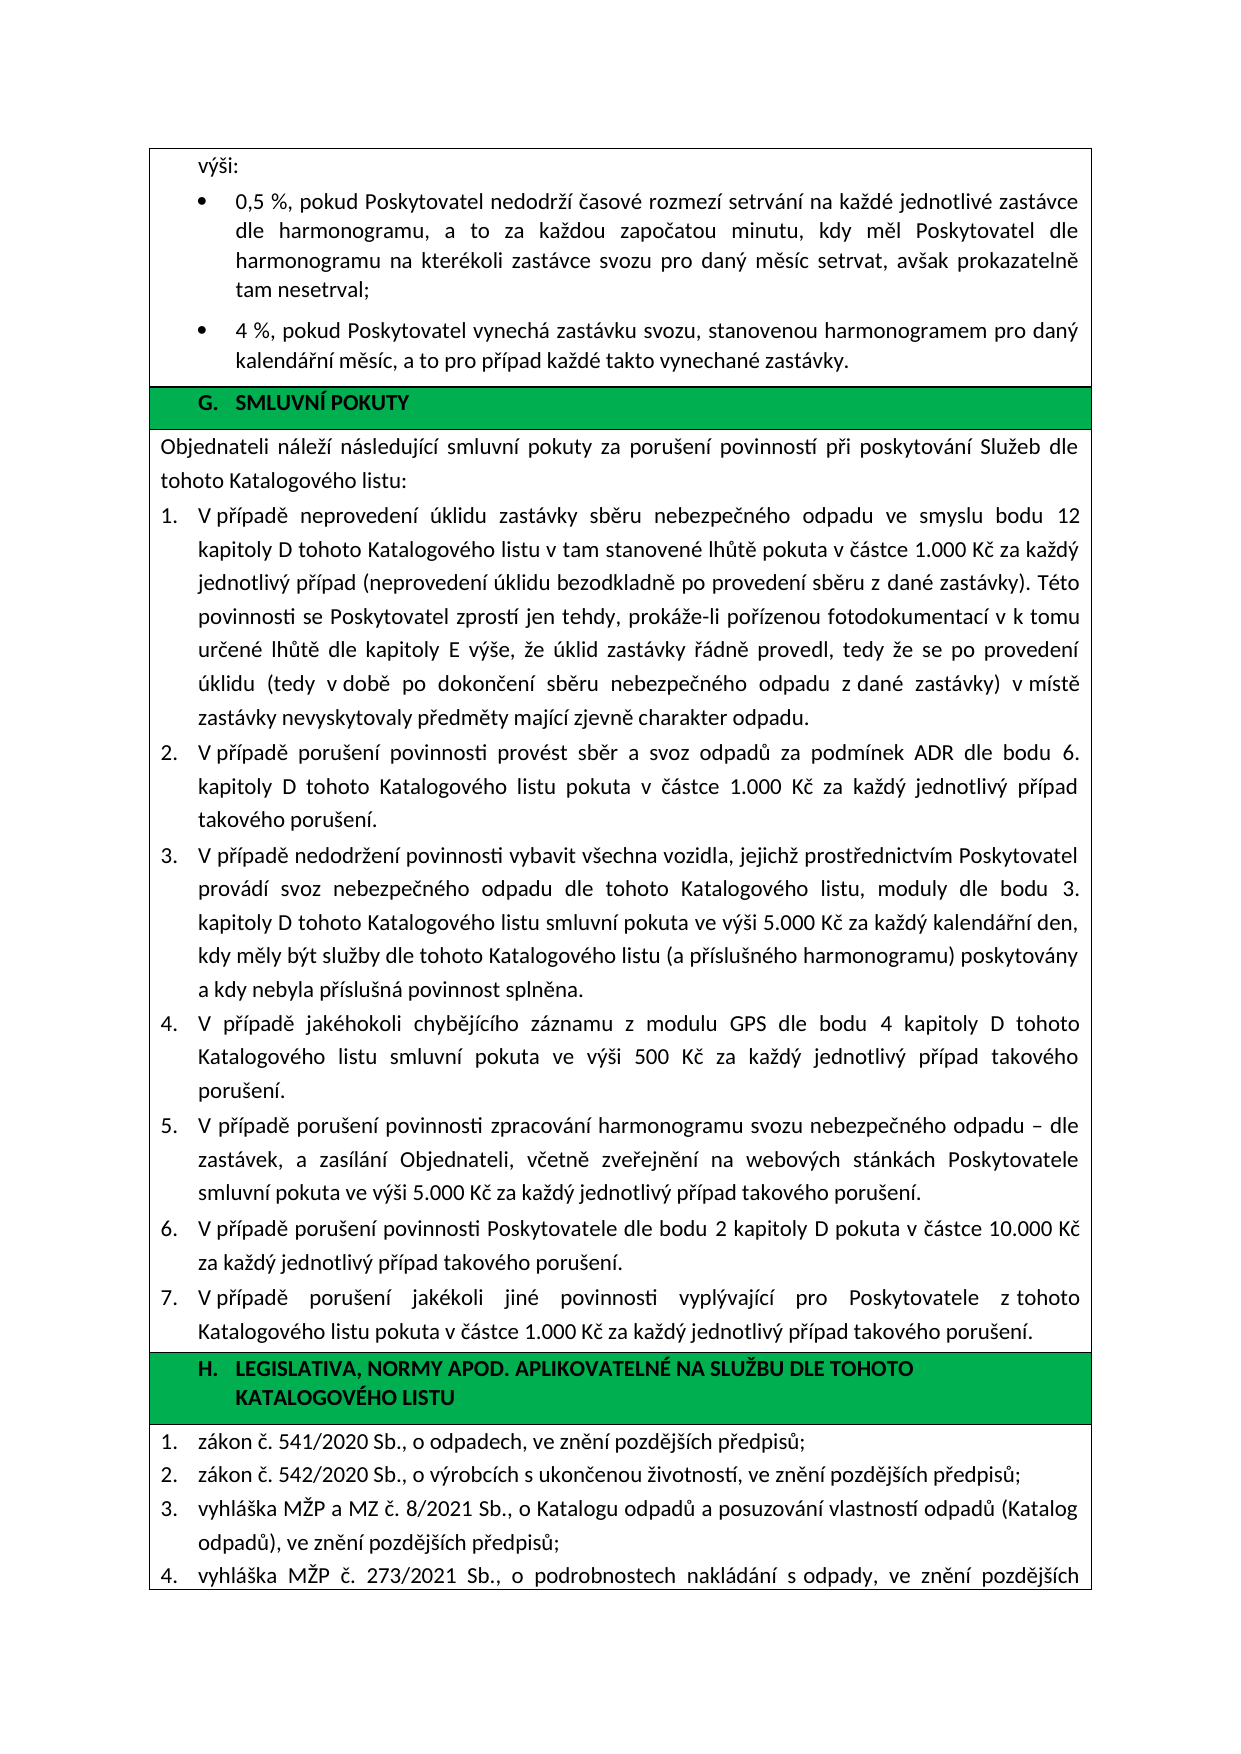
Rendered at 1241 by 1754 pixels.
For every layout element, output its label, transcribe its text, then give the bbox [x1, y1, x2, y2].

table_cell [150, 149, 1091, 386]
table_cell SMLUVNÍ POKUTY [150, 388, 1091, 429]
table_cell legislativa, normy apod. AplikovatelnÉ NA SLUŽBU DLE TOHOTO KATALOGOVÉHO LISTU [150, 1353, 1091, 1424]
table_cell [150, 1425, 1091, 1589]
table_cell Objednateli náleží následující smluvní pokuty za porušení povinností při poskytování Služeb dle tohoto Katalogového listu: V případě neprovedení úklidu zastávky sběru nebezpečného odpadu ve smyslu bodu 12 kapitoly D tohoto Katalogového listu v tam stanovené lhůtě pokuta v částce 1.000 Kč za každý jednotlivý případ (neprovedení úklidu bezodkladně po provedení sběru z dané zastávky). Této povinnosti se Poskytovatel zprostí jen tehdy, prokáže-li pořízenou fotodokumentací v k tomu určené lhůtě dle kapitoly E výše, že úklid zastávky řádně provedl, tedy že se po provedení úklidu (tedy v době po dokončení sběru nebezpečného odpadu z dané zastávky) v místě zastávky nevyskytovaly předměty mající zjevně charakter odpadu. V případě porušení povinnosti provést sběr a svoz odpadů za podmínek ADR dle bodu 6. kapitoly D tohoto Katalogového listu pokuta v částce 1.000 Kč za každý jednotlivý případ takového porušení. V případě nedodržení povinnosti vybavit všechna vozidla, jejichž prostřednictvím Poskytovatel provádí svoz nebezpečného odpadu dle tohoto Katalogového listu, moduly dle bodu 3. kapitoly D tohoto Katalogového listu smluvní pokuta ve výši 5.000 Kč za každý kalendářní den, kdy měly být služby dle tohoto Katalogového listu (a příslušného harmonogramu) poskytovány a kdy nebyla příslušná povinnost splněna. V případě jakéhokoli chybějícího záznamu z modulu GPS dle bodu 4 kapitoly D tohoto Katalogového listu smluvní pokuta ve výši 500 Kč za každý jednotlivý případ takového porušení. V případě porušení povinnosti zpracování harmonogramu svozu nebezpečného odpadu – dle zastávek, a zasílání Objednateli, včetně zveřejnění na webových stánkách Poskytovatele smluvní pokuta ve výši 5.000 Kč za každý jednotlivý případ takového porušení. V případě porušení povinnosti Poskytovatele dle bodu 2 kapitoly D pokuta v částce 10.000 Kč za každý jednotlivý případ takového porušení. V případě porušení jakékoli jiné povinnosti vyplývající pro Poskytovatele z tohoto Katalogového listu pokuta v částce 1.000 Kč za každý jednotlivý případ takového porušení. [150, 430, 1091, 1352]
